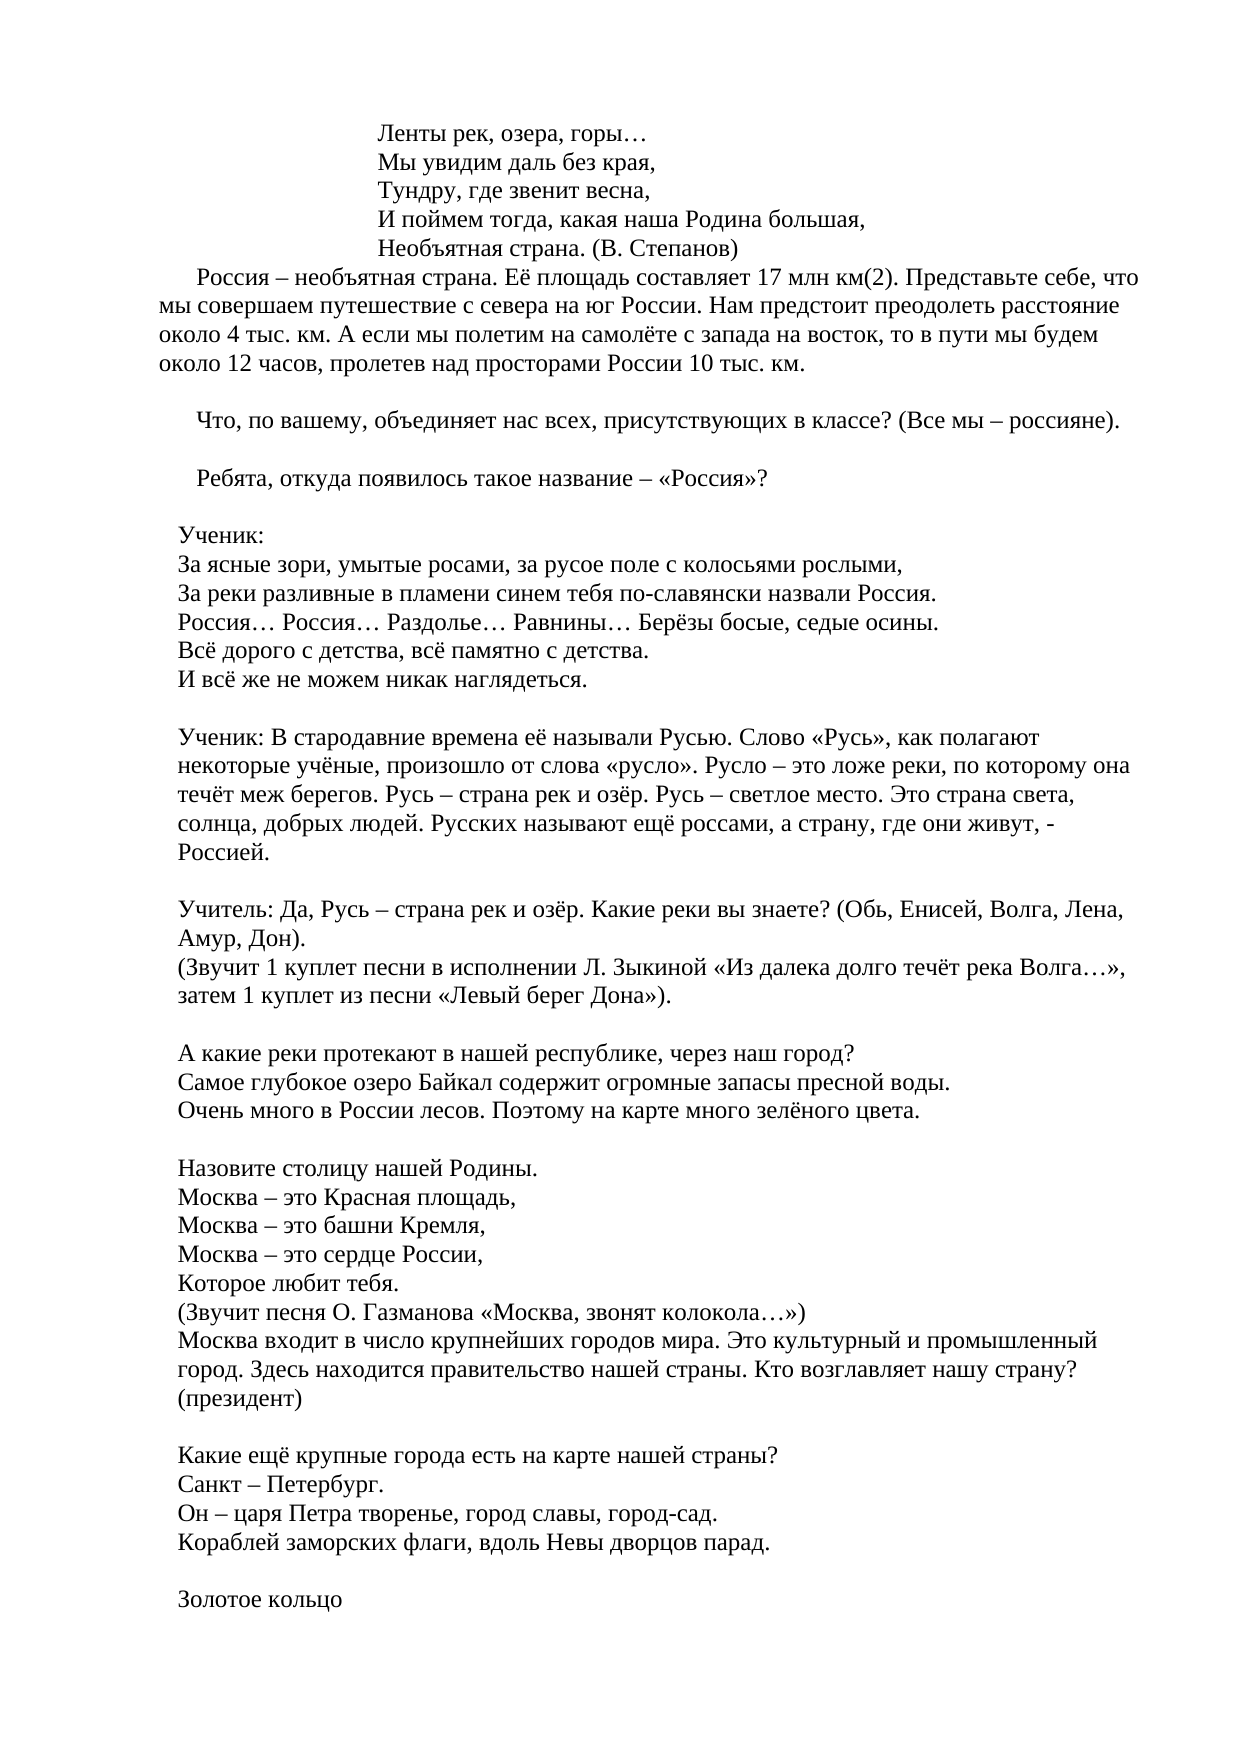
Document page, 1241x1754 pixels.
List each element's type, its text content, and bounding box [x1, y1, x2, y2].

text Учитель: Да, Русь – страна рек и озёр. Какие реки вы знаете? (Обь, Енисей, Волга, Лена, Амур, Дон). [177, 894, 1152, 952]
text Россия… Россия… Раздолье… Равнины… Берёзы босые, седые осины. [177, 607, 1152, 636]
text Ученик: В стародавние времена её называли Русью. Слово «Русь», как полагают некоторые учёные, произошло от слова «русло». Русло – это ложе реки, по которому она течёт меж берегов. Русь – страна рек и озёр. Русь – светлое место. Это страна света, солнца, добрых людей. Русских называют ещё россами, а страну, где они живут, - Россией. [177, 722, 1152, 866]
text Мы увидим даль без края, [158, 147, 1152, 176]
text Какие ещё крупные города есть на карте нашей страны? [177, 1441, 1152, 1469]
text Ребята, откуда появилось такое название – «Россия»? [158, 463, 1152, 492]
text Москва входит в число крупнейших городов мира. Это культурный и промышленный город. Здесь находится правительство нашей страны. Кто возглавляет нашу страну? (президент) [177, 1326, 1152, 1412]
text (Звучит 1 куплет песни в исполнении Л. Зыкиной «Из далека долго течёт река Волга…», затем 1 куплет из песни «Левый берег Дона»). [177, 952, 1152, 1009]
text Москва – это сердце России, [177, 1239, 1152, 1268]
text Назовите столицу нашей Родины. [177, 1153, 1152, 1182]
text И всё же не можем никак наглядеться. [177, 664, 1152, 693]
text Что, по вашему, объединяет нас всех, присутствующих в классе? (Все мы – россияне). [158, 406, 1152, 434]
text Ученик: [177, 521, 1152, 549]
text (Звучит песня О. Газманова «Москва, звонят колокола…») [177, 1297, 1152, 1326]
text Кораблей заморских флаги, вдоль Невы дворцов парад. [177, 1527, 1152, 1556]
text Самое глубокое озеро Байкал содержит огромные запасы пресной воды. [177, 1067, 1152, 1096]
text Россия – необъятная страна. Её площадь составляет 17 млн км(2). Представьте себе, что мы совершаем путешествие с севера на юг России. Нам предстоит преодолеть расстояние около 4 тыс. км. А если мы полетим на самолёте с запада на восток, то в пути мы будем около 12 часов, пролетев над просторами России 10 тыс. км. [158, 262, 1152, 377]
text Ленты рек, озера, горы… [158, 118, 1152, 147]
text Очень много в России лесов. Поэтому на карте много зелёного цвета. [177, 1096, 1152, 1124]
text Тундру, где звенит весна, [158, 176, 1152, 204]
text Он – царя Петра творенье, город славы, город-сад. [177, 1498, 1152, 1527]
text А какие реки протекают в нашей республике, через наш город? [177, 1038, 1152, 1067]
text За ясные зори, умытые росами, за русое поле с колосьями рослыми, [177, 549, 1152, 578]
text Москва – это башни Кремля, [177, 1211, 1152, 1239]
text За реки разливные в пламени синем тебя по-славянски назвали Россия. [177, 578, 1152, 607]
text Всё дорого с детства, всё памятно с детства. [177, 636, 1152, 664]
text Необъятная страна. (В. Степанов) [158, 233, 1152, 262]
text Золотое кольцо [177, 1584, 1152, 1613]
text И поймем тогда, какая наша Родина большая, [158, 204, 1152, 233]
text Москва – это Красная площадь, [177, 1182, 1152, 1211]
text Санкт – Петербург. [177, 1469, 1152, 1498]
text Которое любит тебя. [177, 1268, 1152, 1297]
